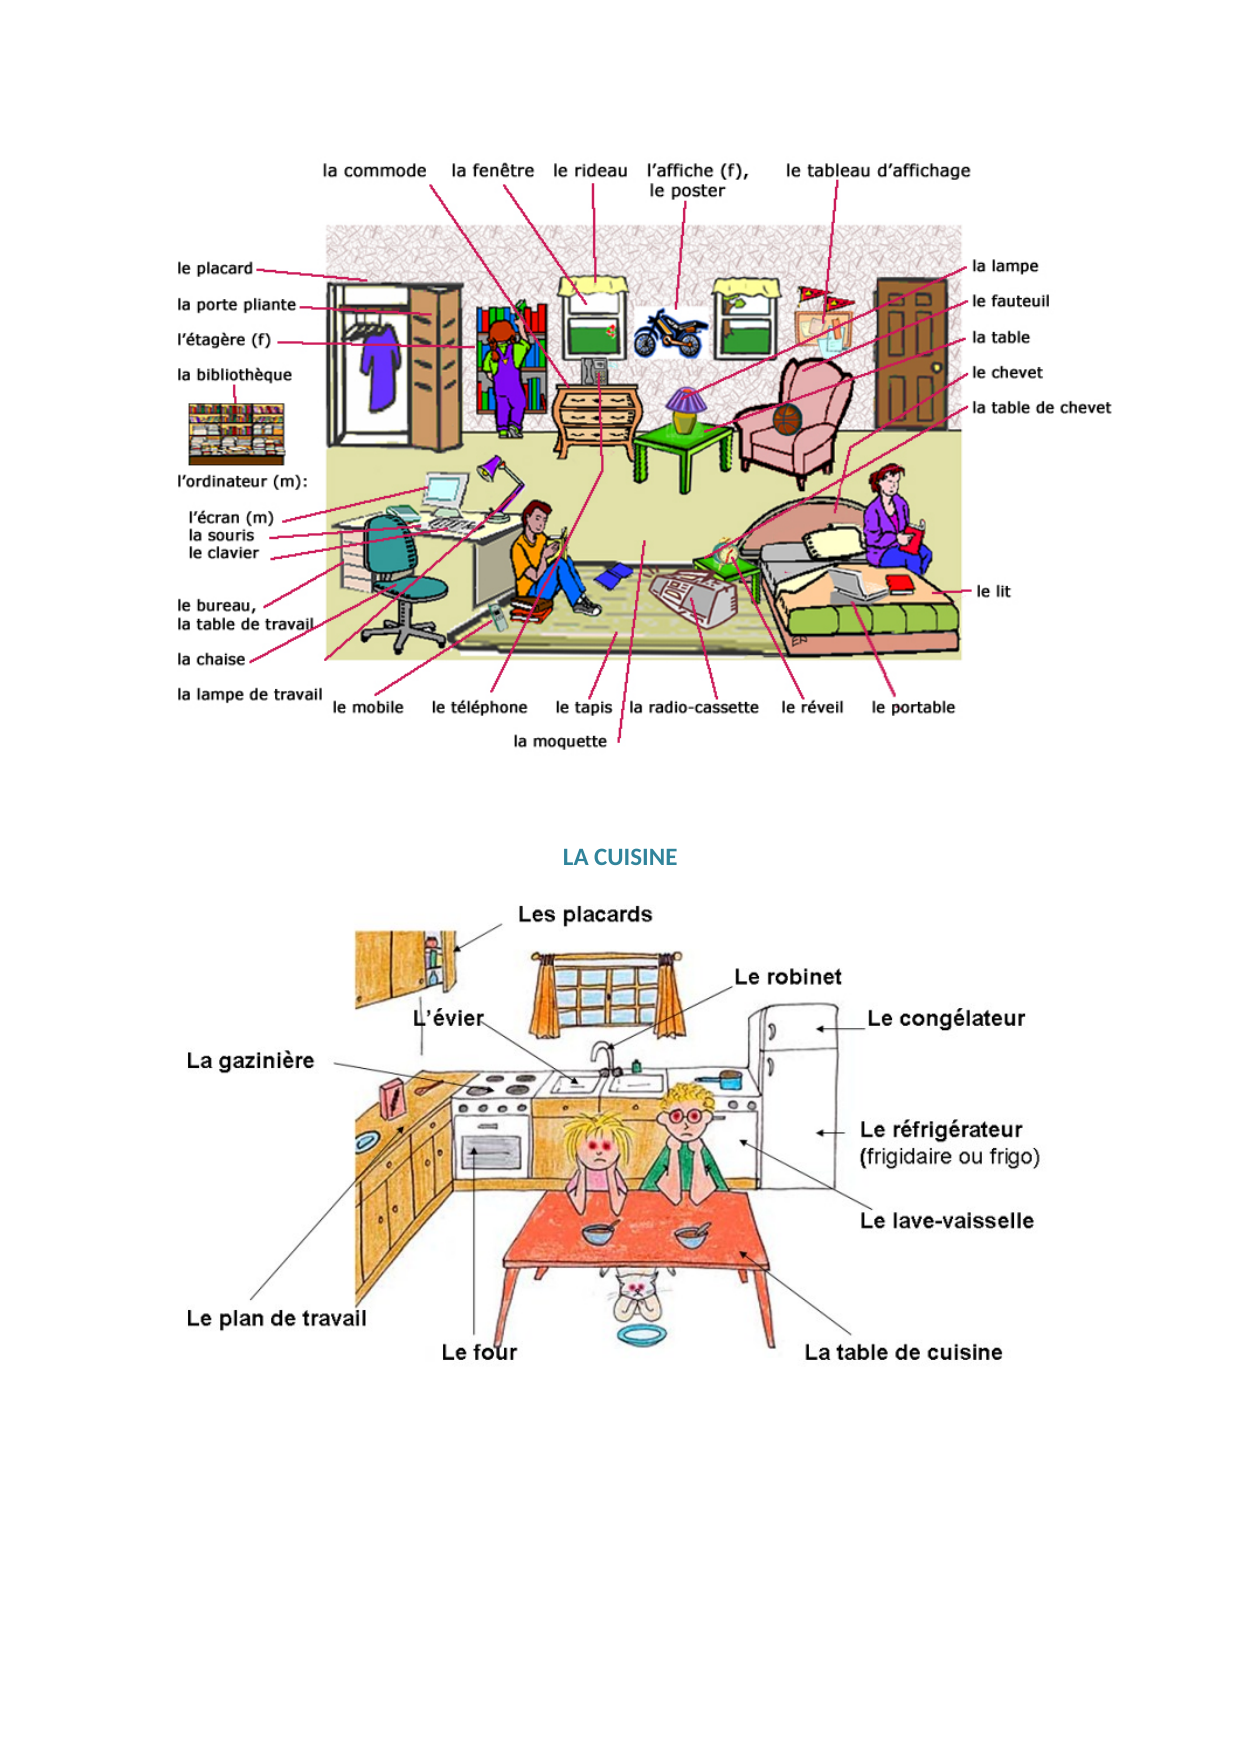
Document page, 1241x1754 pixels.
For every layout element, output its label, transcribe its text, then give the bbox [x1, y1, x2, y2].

picture [177, 897, 1063, 1370]
text LA CUISINE [177, 841, 1063, 872]
picture [177, 147, 1112, 764]
